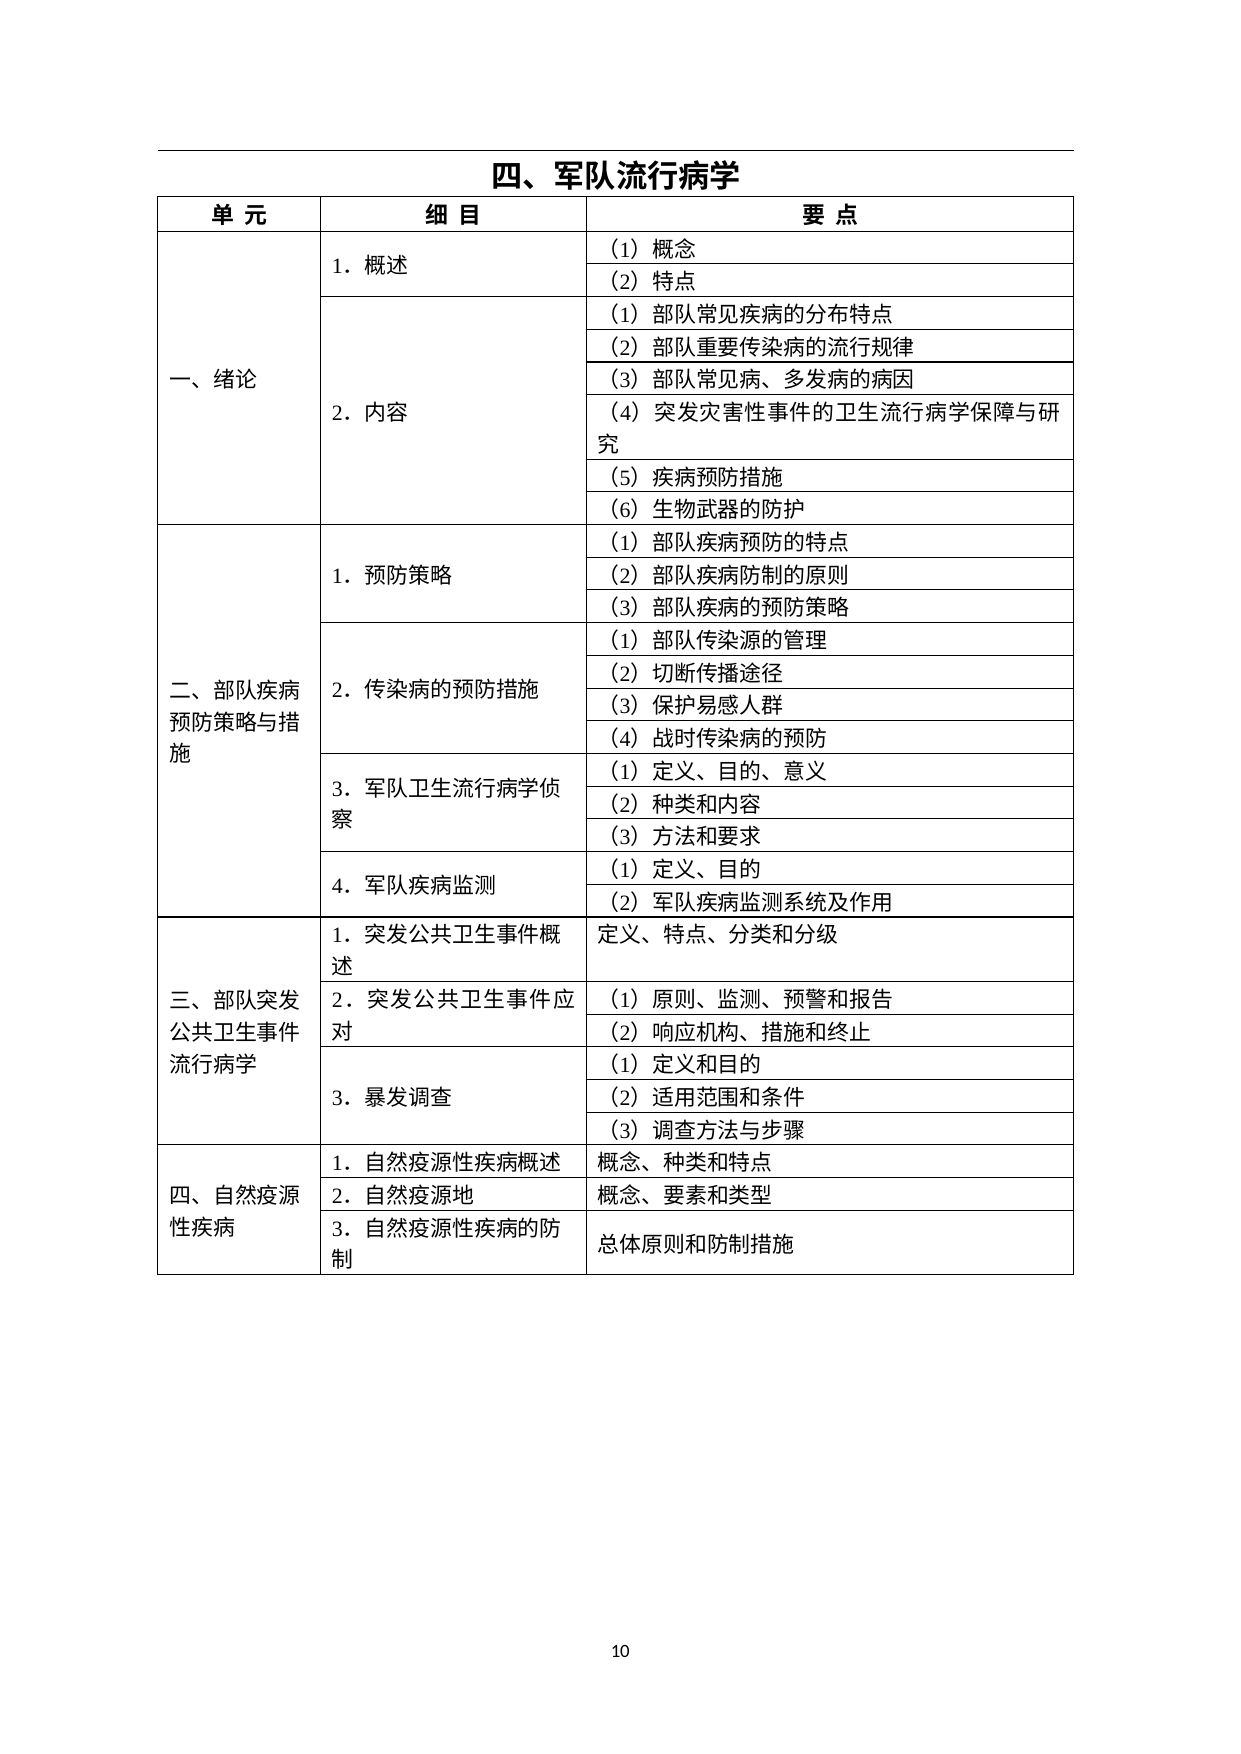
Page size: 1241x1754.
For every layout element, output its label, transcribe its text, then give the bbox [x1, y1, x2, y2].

table_cell 概念、要素和类型 [587, 1178, 1073, 1210]
table_cell （2）适用范围和条件 [587, 1080, 1073, 1112]
table_cell 2．自然疫源地 [321, 1178, 586, 1210]
table_cell （3）部队常见病、多发病的病因 [587, 363, 1073, 394]
table_cell （4）战时传染病的预防 [587, 721, 1073, 753]
table_cell （4）突发灾害性事件的卫生流行病学保障与研究 [587, 395, 1073, 458]
table_cell 1．自然疫源性疾病概述 [321, 1145, 586, 1177]
table_cell （2）切断传播途径 [587, 656, 1073, 687]
table_cell 一、绪论 [158, 232, 320, 524]
table_cell （1）定义和目的 [587, 1047, 1073, 1079]
table_cell 4．军队疾病监测 [321, 852, 586, 916]
table_cell 四、自然疫源性疾病 [158, 1145, 320, 1274]
table_cell 1．突发公共卫生事件概述 [321, 918, 586, 981]
table_cell 单 元 [158, 197, 320, 231]
table_cell 3．军队卫生流行病学侦察 [321, 754, 586, 851]
table_cell （1）概念 [587, 232, 1073, 263]
table_cell 3．暴发调查 [321, 1047, 586, 1144]
table_cell （2）种类和内容 [587, 787, 1073, 818]
table_cell （3）保护易感人群 [587, 689, 1073, 720]
table_cell 概念、种类和特点 [587, 1145, 1073, 1177]
table_cell 要 点 [587, 197, 1073, 231]
table_cell （6）生物武器的防护 [587, 492, 1073, 524]
table_cell 定义、特点、分类和分级 [587, 918, 1073, 981]
table_cell 1．预防策略 [321, 525, 586, 622]
table_cell （2）军队疾病监测系统及作用 [587, 885, 1073, 916]
table_cell （2）响应机构、措施和终止 [587, 1015, 1073, 1046]
table_cell （2）特点 [587, 264, 1073, 296]
table_cell （1）部队疾病预防的特点 [587, 525, 1073, 557]
table_cell （3）调查方法与步骤 [587, 1113, 1073, 1144]
table_cell 2．内容 [321, 297, 586, 524]
table_cell （3）部队疾病的预防策略 [587, 590, 1073, 622]
table_cell 二、部队疾病预防策略与措施 [158, 525, 320, 916]
table_cell 2．突发公共卫生事件应对 [321, 982, 586, 1046]
table_cell 四、军队流行病学 [158, 151, 1073, 196]
table_cell 2．传染病的预防措施 [321, 623, 586, 753]
table_cell （2）部队疾病防制的原则 [587, 558, 1073, 589]
table_cell （5）疾病预防措施 [587, 460, 1073, 491]
table_cell （1）原则、监测、预警和报告 [587, 982, 1073, 1013]
table_cell 1．概述 [321, 232, 586, 296]
table_cell （3）方法和要求 [587, 819, 1073, 851]
table_cell （1）定义、目的 [587, 852, 1073, 884]
table_cell （1）定义、目的、意义 [587, 754, 1073, 786]
table_cell 3．自然疫源性疾病的防制 [321, 1211, 586, 1274]
table_cell （1）部队常见疾病的分布特点 [587, 297, 1073, 329]
table_cell 三、部队突发公共卫生事件流行病学 [158, 918, 320, 1144]
table_cell （2）部队重要传染病的流行规律 [587, 330, 1073, 361]
table_cell 细 目 [321, 197, 586, 231]
table_cell 总体原则和防制措施 [587, 1211, 1073, 1274]
table_cell （1）部队传染源的管理 [587, 623, 1073, 655]
